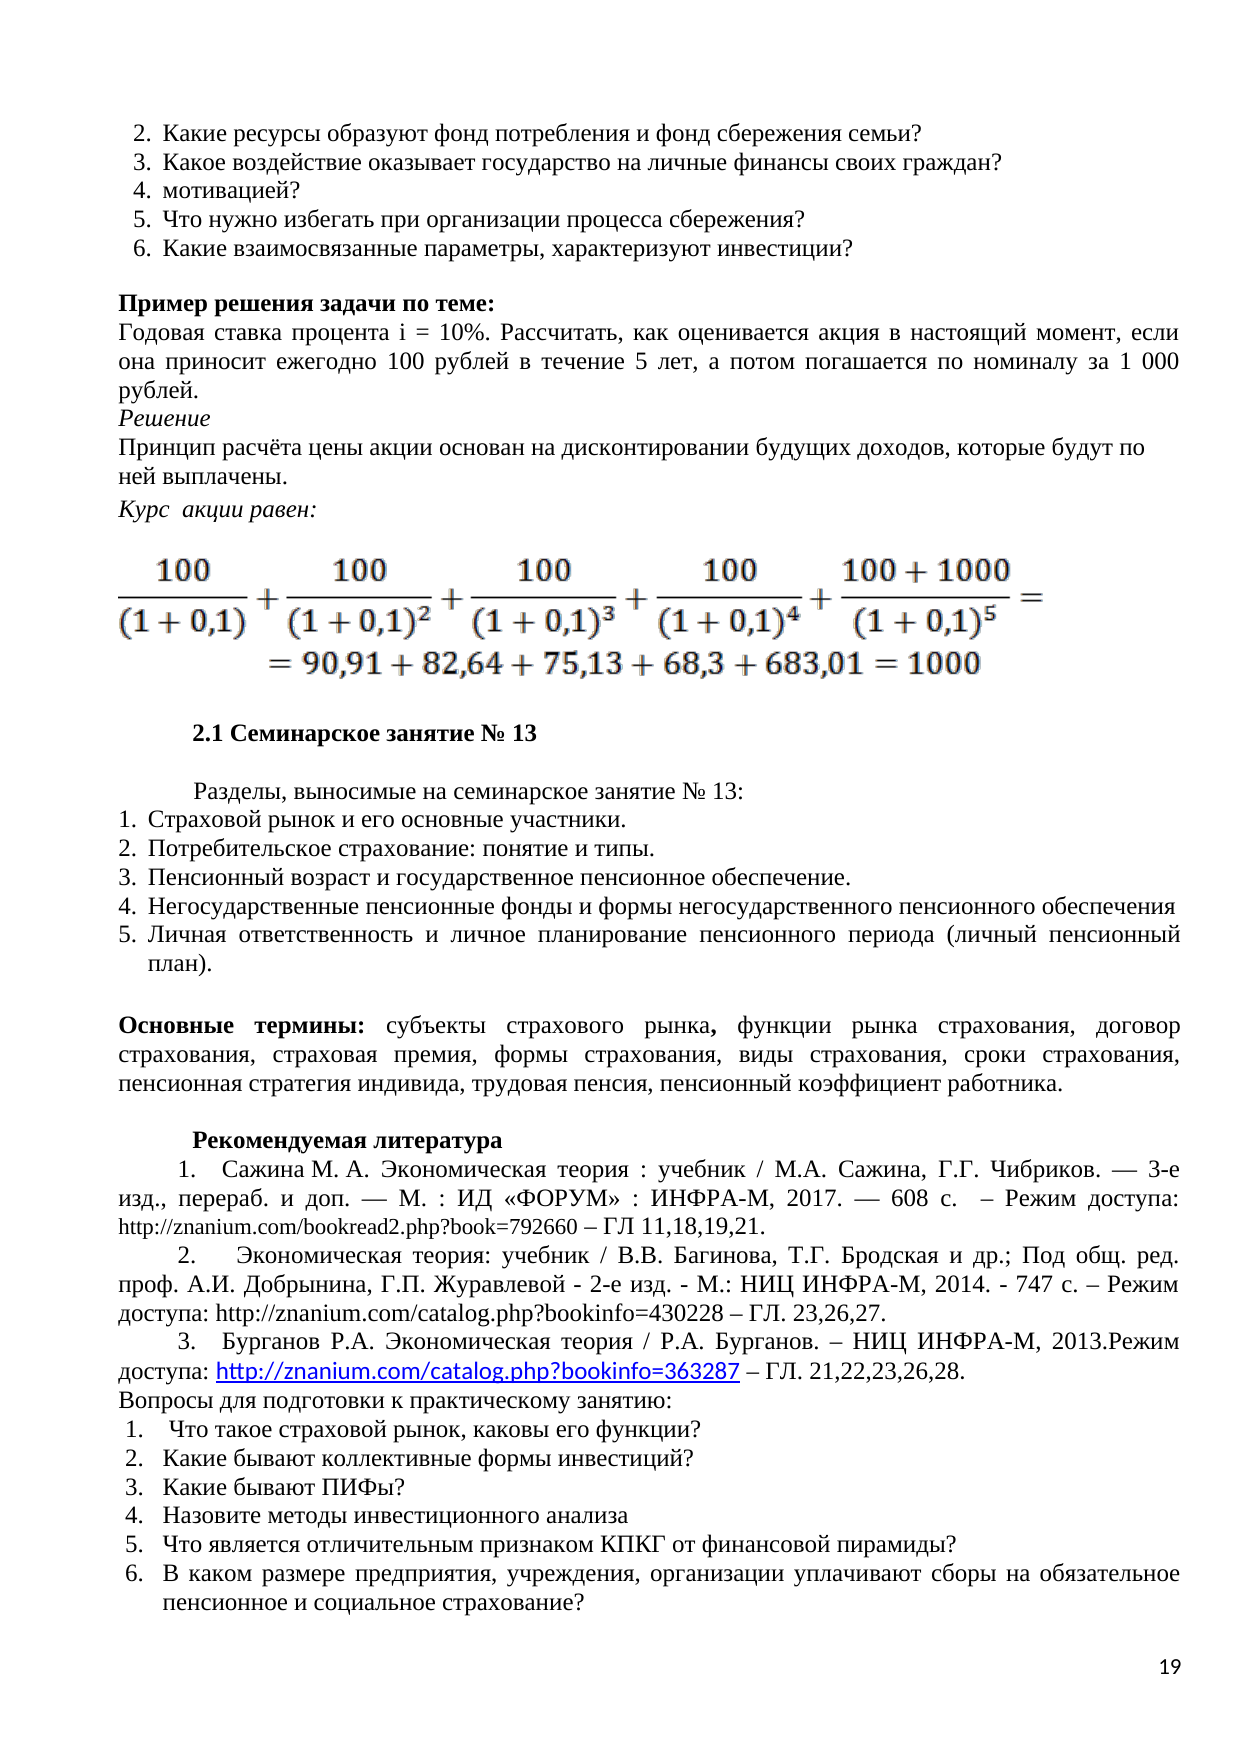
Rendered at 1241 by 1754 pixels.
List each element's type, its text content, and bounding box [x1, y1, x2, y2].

list Какие ресурсы образуют фонд потребления и фонд сбережения семьи? [133, 118, 1181, 147]
text Пример решения задачи по теме: [118, 288, 1181, 317]
list Что нужно избегать при организации процесса сбережения? [133, 204, 1181, 233]
text Годовая ставка процента i = 10%. Рассчитать, как оценивается акция в настоящий момент, если она приносит ежегодно 100 рублей в течение 5 лет, а потом погашается по номиналу за 1 000 рублей. [118, 317, 1181, 403]
list Какие взаимосвязанные параметры, характеризуют инвестиции? [133, 233, 1181, 262]
text Принцип расчёта цены акции основан на дисконтировании будущих доходов, которые будут по ней выплачены. Курс акции равен: [118, 432, 1181, 523]
list Личная ответственность и личное планирование пенсионного периода (личный пенсионный план). [118, 919, 1181, 977]
list Потребительское страхование: понятие и типы. [118, 833, 1181, 862]
list В каком размере предприятия, учреждения, организации уплачивают сборы на обязательное пенсионное и социальное страхование? [125, 1558, 1181, 1616]
list Бурганов Р.А. Экономическая теория / Р.А. Бурганов. – НИЦ ИНФРА-М, 2013.Режим доступа: http://znanium.com/catalog.php?bookinfo=363287 – ГЛ. 21,22,23,26,28. [118, 1326, 1181, 1386]
list Что является отличительным признаком КПКГ от финансовой пирамиды? [125, 1529, 1181, 1558]
text Основные термины: субъекты страхового рынка, функции рынка страхования, договор страхования, страховая премия, формы страхования, виды страхования, сроки страхования, пенсионная стратегия индивида, трудовая пенсия, пенсионный коэффициент работника. [118, 1010, 1181, 1096]
text 2.1 Семинарское занятие № 13 [118, 718, 1181, 747]
list Назовите методы инвестиционного анализа [125, 1501, 1181, 1529]
text Вопросы для подготовки к практическому занятию: [118, 1386, 1181, 1414]
picture [118, 556, 1093, 690]
list Какое воздействие оказывает государство на личные финансы своих граждан? [133, 147, 1181, 176]
list Какие бывают ПИФы? [125, 1472, 1181, 1501]
text Разделы, выносимые на семинарское занятие № 13: [193, 776, 1181, 804]
list Что такое страховой рынок, каковы его функции? [125, 1414, 1181, 1443]
list Страховой рынок и его основные участники. [118, 804, 1181, 833]
list Негосударственные пенсионные фонды и формы негосударственного пенсионного обеспечения [118, 891, 1181, 919]
text Решение [118, 403, 1181, 432]
list Пенсионный возраст и государственное пенсионное обеспечение. [118, 862, 1181, 891]
list Какие бывают коллективные формы инвестиций? [125, 1443, 1181, 1472]
list мотивацией? [133, 176, 1181, 204]
list Сажина М. А. Экономическая теория : учебник / М.А. Сажина, Г.Г. Чибриков. — 3-е изд., перераб. и доп. — М. : ИД «ФОРУМ» : ИНФРА-М, 2017. — 608 с. – Режим доступа: http://znanium.com/bookread2.php?book=792660 – ГЛ 11,18,19,21. [118, 1154, 1181, 1240]
text Рекомендуемая литература [118, 1125, 1181, 1154]
list Экономическая теория: учебник / В.В. Багинова, Т.Г. Бродская и др.; Под общ. ред. проф. А.И. Добрынина, Г.П. Журавлевой - 2-e изд. - М.: НИЦ ИНФРА-М, 2014. - 747 с. – Режим доступа: http://znanium.com/catalog.php?bookinfo=430228 – ГЛ. 23,26,27. [118, 1240, 1181, 1326]
